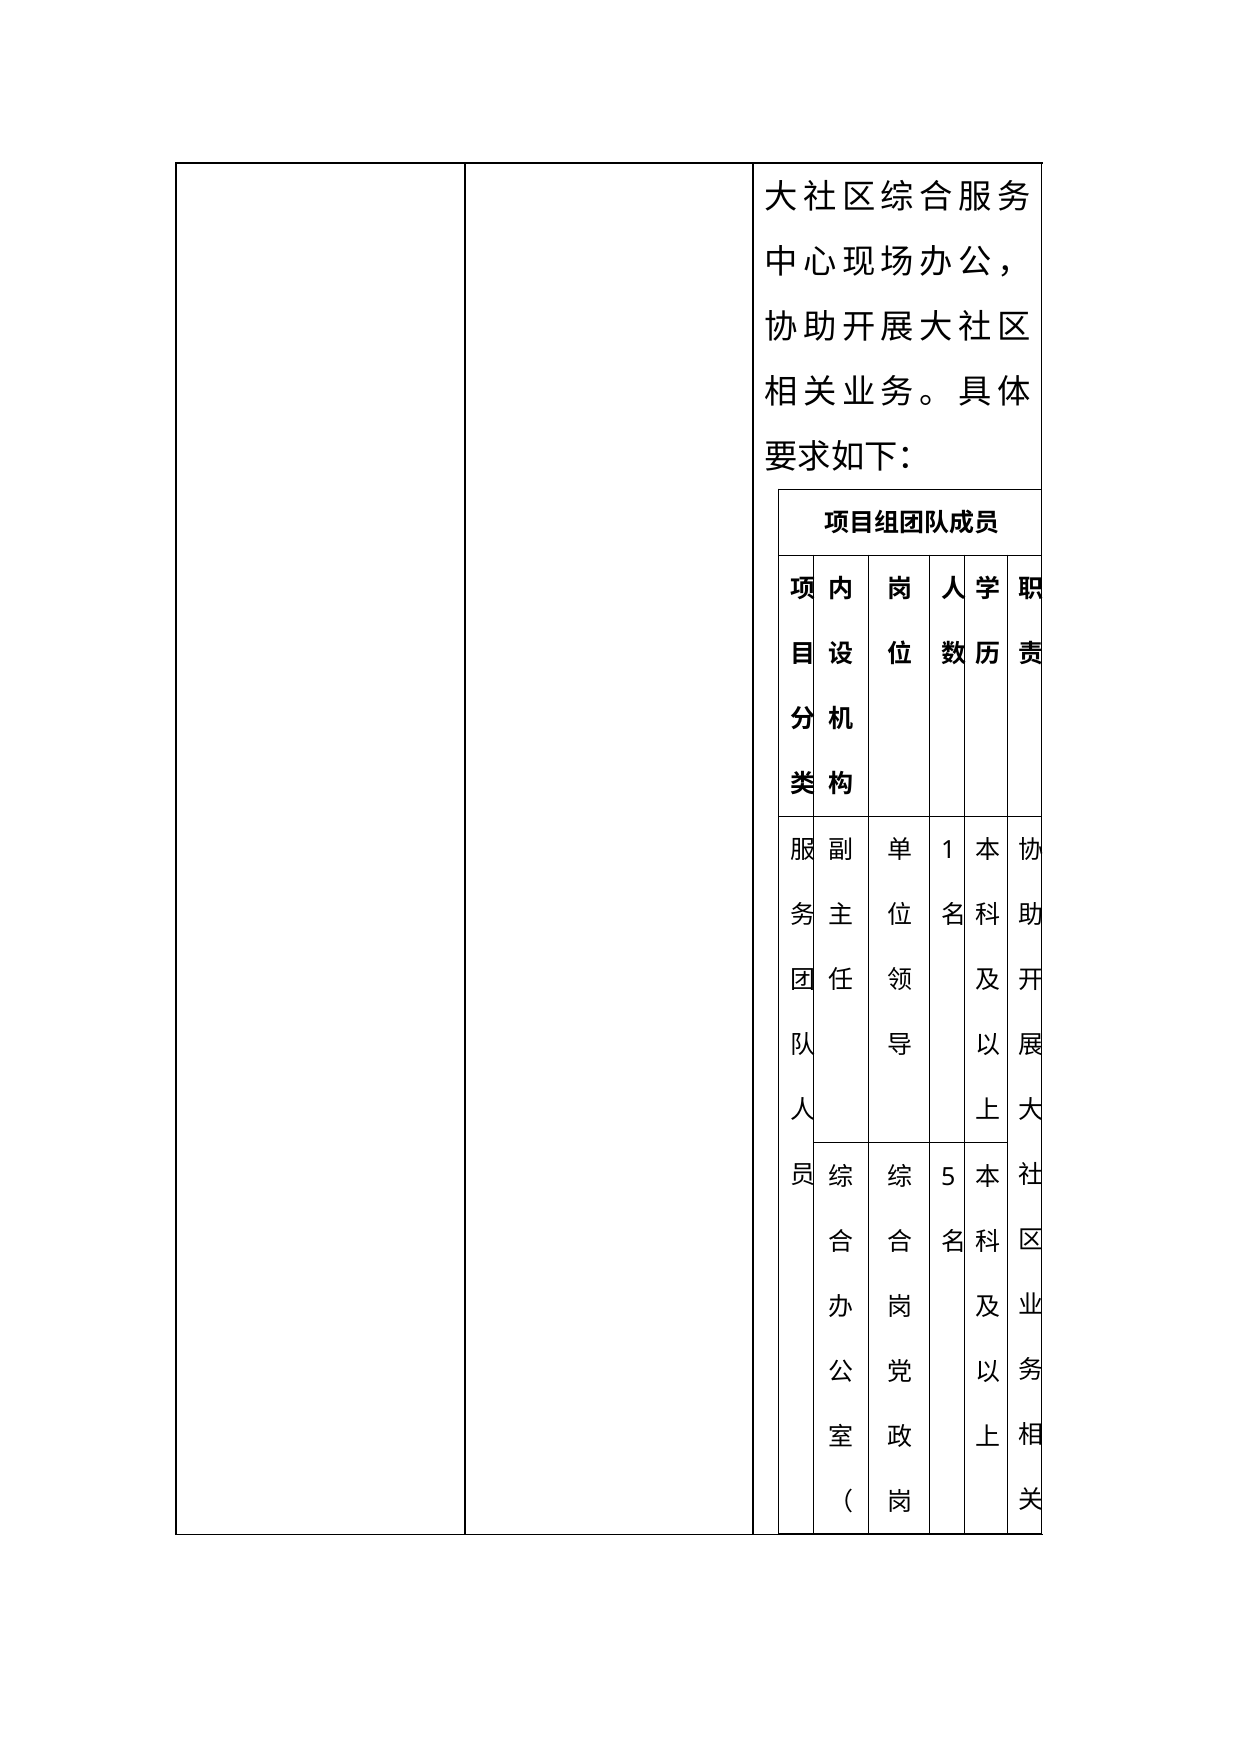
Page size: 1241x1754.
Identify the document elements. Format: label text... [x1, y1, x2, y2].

table_cell [466, 164, 752, 1534]
table_cell 1 [177, 164, 464, 1534]
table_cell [754, 164, 1041, 1534]
